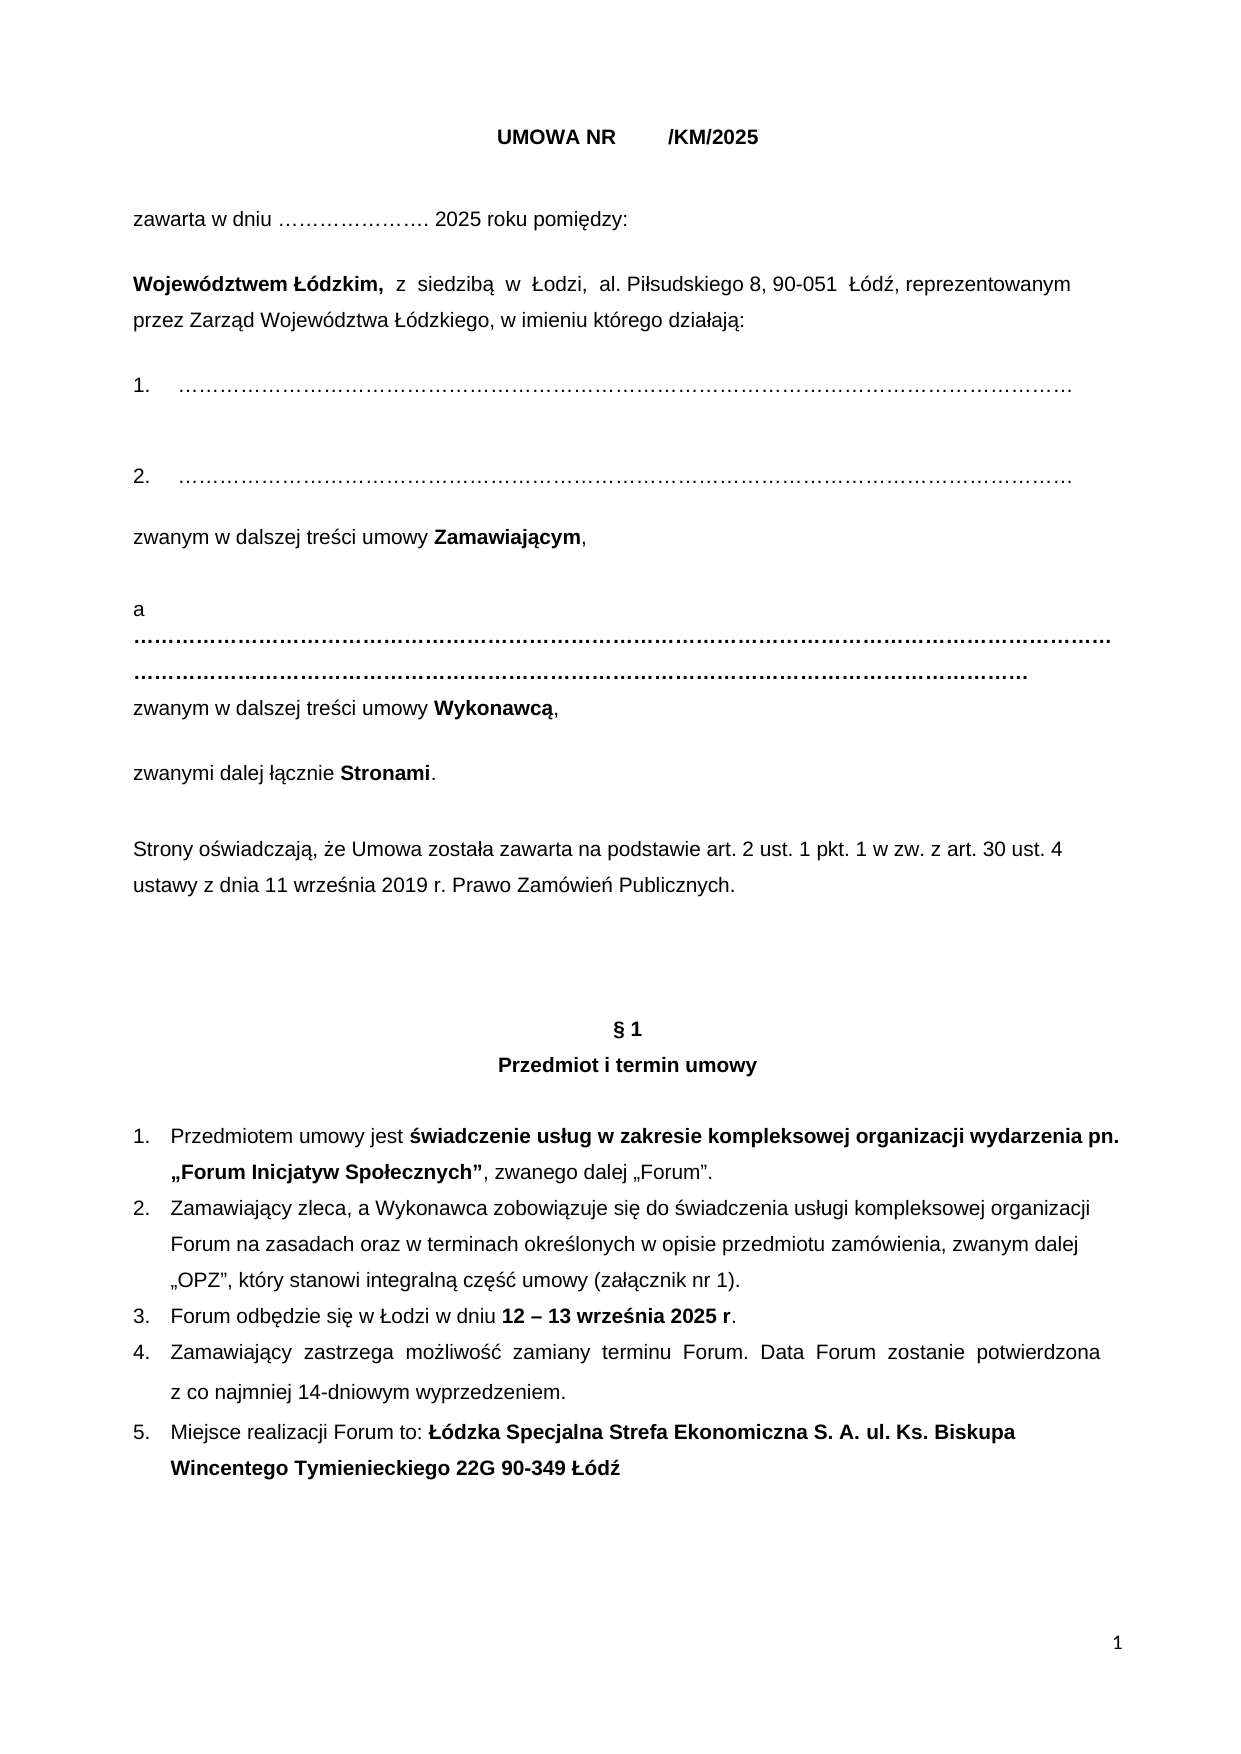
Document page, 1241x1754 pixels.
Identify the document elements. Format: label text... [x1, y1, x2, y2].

text UMOWA NR /KM/2025 [133, 124, 1122, 148]
text Województwem Łódzkim, z siedzibą w Łodzi, al. Piłsudskiego 8, 90-051 Łódź, reprezentowanym przez Zarząd Województwa Łódzkiego, w imieniu którego działają: [133, 272, 1122, 332]
text § 1 [133, 1016, 1122, 1040]
list ………………………………………………………………………………………………………………… [133, 373, 1122, 430]
text a [133, 596, 1122, 620]
text zwanym w dalszej treści umowy Zamawiającym, [133, 524, 1122, 548]
list Miejsce realizacji Forum to: Łódzka Specjalna Strefa Ekonomiczna S. A. ul. Ks. Biskupa Wincentego Tymienieckiego 22G 90-349 Łódź [133, 1420, 1122, 1480]
text Przedmiot i termin umowy [133, 1052, 1122, 1076]
text z co najmniej 14-dniowym wyprzedzeniem. [170, 1380, 1122, 1404]
list Zamawiający zleca, a Wykonawca zobowiązuje się do świadczenia usługi kompleksowej organizacji Forum na zasadach oraz w terminach określonych w opisie przedmiotu zamówienia, zwanym dalej „OPZ”, który stanowi integralną część umowy (załącznik nr 1). [133, 1196, 1122, 1292]
list Zamawiający zastrzega możliwość zamiany terminu Forum. Data Forum zostanie potwierdzona [133, 1340, 1122, 1364]
list Forum odbędzie się w Łodzi w dniu 12 – 13 września 2025 r. [133, 1304, 1122, 1328]
text zawarta w dniu …………………. 2025 roku pomiędzy: [133, 207, 1122, 231]
text Strony oświadczają, że Umowa została zawarta na podstawie art. 2 ust. 1 pkt. 1 w zw. z art. 30 ust. 4 ustawy z dnia 11 września 2019 r. Prawo Zamówień Publicznych. [133, 837, 1122, 897]
list ………………………………………………………………………………………………………………… [133, 464, 1122, 488]
list Przedmiotem umowy jest świadczenie usług w zakresie kompleksowej organizacji wydarzenia pn. „Forum Inicjatyw Społecznych”, zwanego dalej „Forum”. [133, 1124, 1122, 1184]
text zwanymi dalej łącznie Stronami. [133, 761, 1122, 785]
text ……………………………………………………………………………………………………………………………………………………………………………………………………………………………………………… zwanym w dalszej treści umowy Wykonawcą, [133, 624, 1122, 720]
